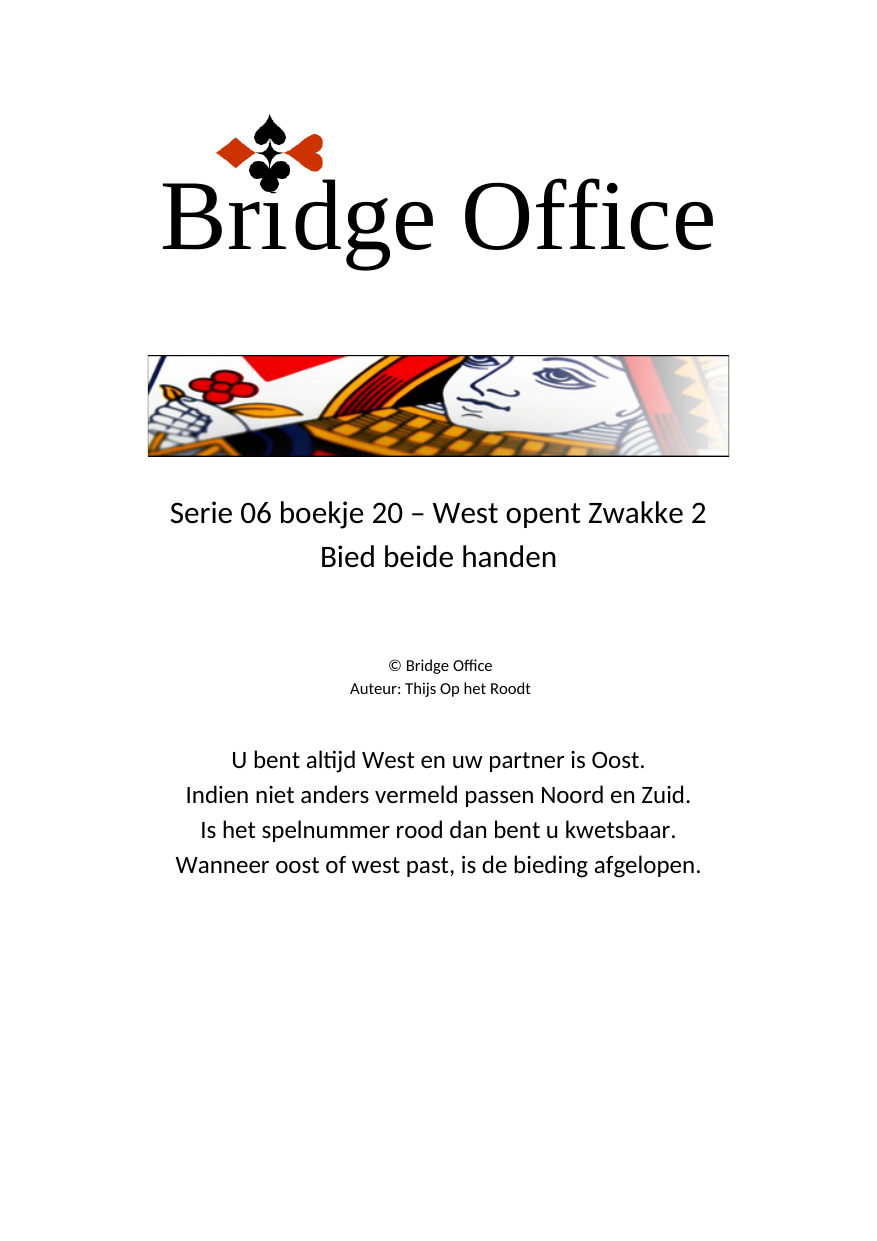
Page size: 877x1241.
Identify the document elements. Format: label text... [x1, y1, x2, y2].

text Indien niet anders vermeld passen Noord en Zuid. [148, 779, 729, 810]
text Is het spelnummer rood dan bent u kwetsbaar. [148, 814, 729, 845]
picture [215, 113, 323, 192]
text Wanneer oost of west past, is de bieding afgelopen. [148, 849, 729, 880]
text © Bridge Office [148, 655, 729, 676]
text Bied beide handen [148, 537, 729, 575]
text Serie 06 boekje 20 – West opent Zwakke 2 [148, 493, 729, 531]
picture [147, 355, 730, 457]
text Auteur: Thijs Op het Roodt U bent altijd West en uw partner is Oost. [148, 678, 729, 775]
